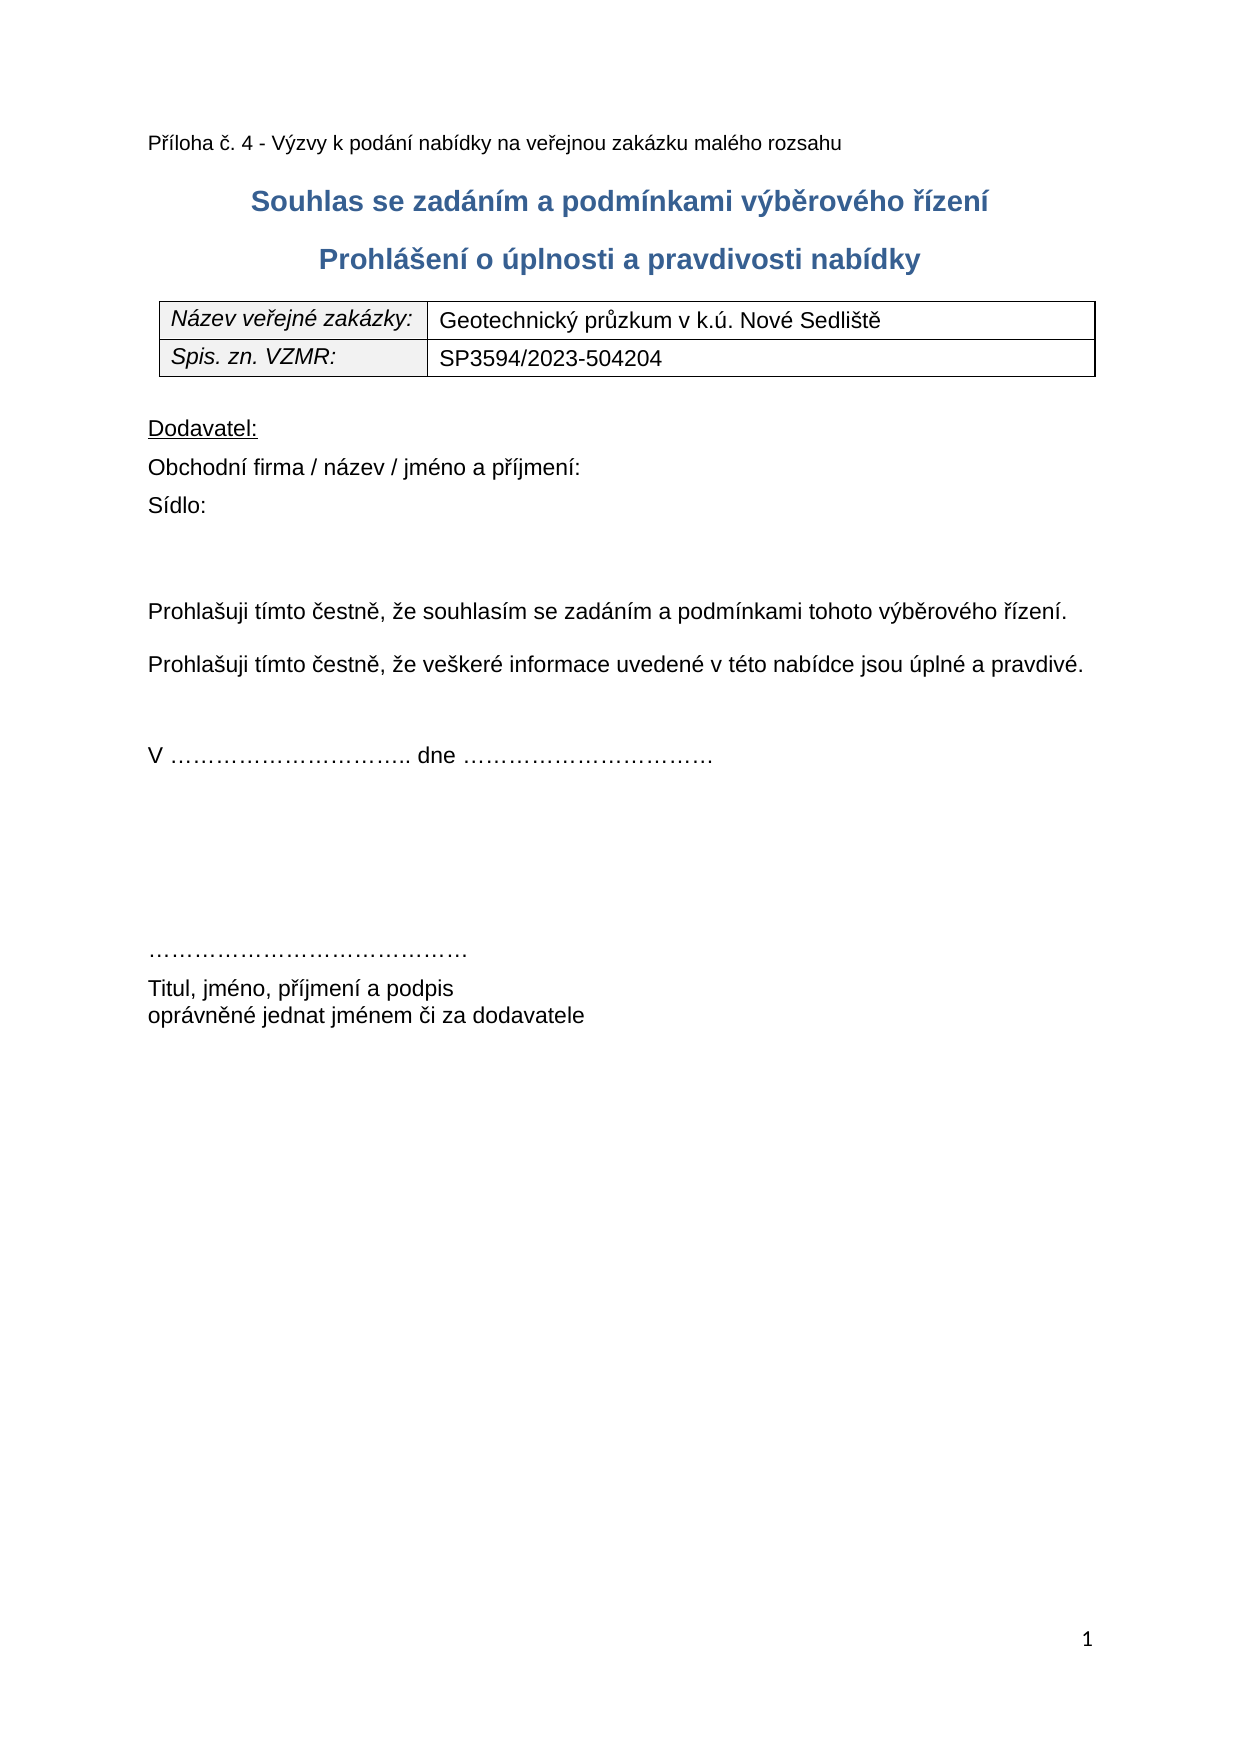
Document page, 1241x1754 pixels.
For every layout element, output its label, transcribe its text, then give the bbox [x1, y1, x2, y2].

table_header Název veřejné zakázky: [160, 302, 427, 338]
text …………………………………… [148, 936, 1093, 963]
table_cell SP3594/2023-504204 [428, 340, 1094, 376]
text Prohlašuji tímto čestně, že veškeré informace uvedené v této nabídce jsou úplné a pravdivé. [148, 651, 1093, 677]
subtitle Souhlas se zadáním a podmínkami výběrového řízení [148, 184, 1093, 217]
text V ………………………….. dne …………………………… [148, 742, 1093, 768]
table_header Geotechnický průzkum v k.ú. Nové Sedliště [428, 302, 1094, 338]
table_cell Spis. zn. VZMR: [160, 340, 427, 376]
text Dodavatel: [148, 415, 1093, 441]
text Obchodní firma / název / jméno a příjmení: [148, 454, 1093, 480]
text Sídlo: [148, 492, 1093, 519]
text Titul, jméno, příjmení a podpis [148, 975, 1093, 1002]
text oprávněné jednat jménem či za dodavatele [148, 1002, 1093, 1028]
text Prohlašuji tímto čestně, že souhlasím se zadáním a podmínkami tohoto výběrového řízení. [148, 598, 1093, 624]
subtitle Prohlášení o úplnosti a pravdivosti nabídky [148, 242, 1093, 276]
text Příloha č. 4 - Výzvy k podání nabídky na veřejnou zakázku malého rozsahu [148, 131, 1093, 155]
